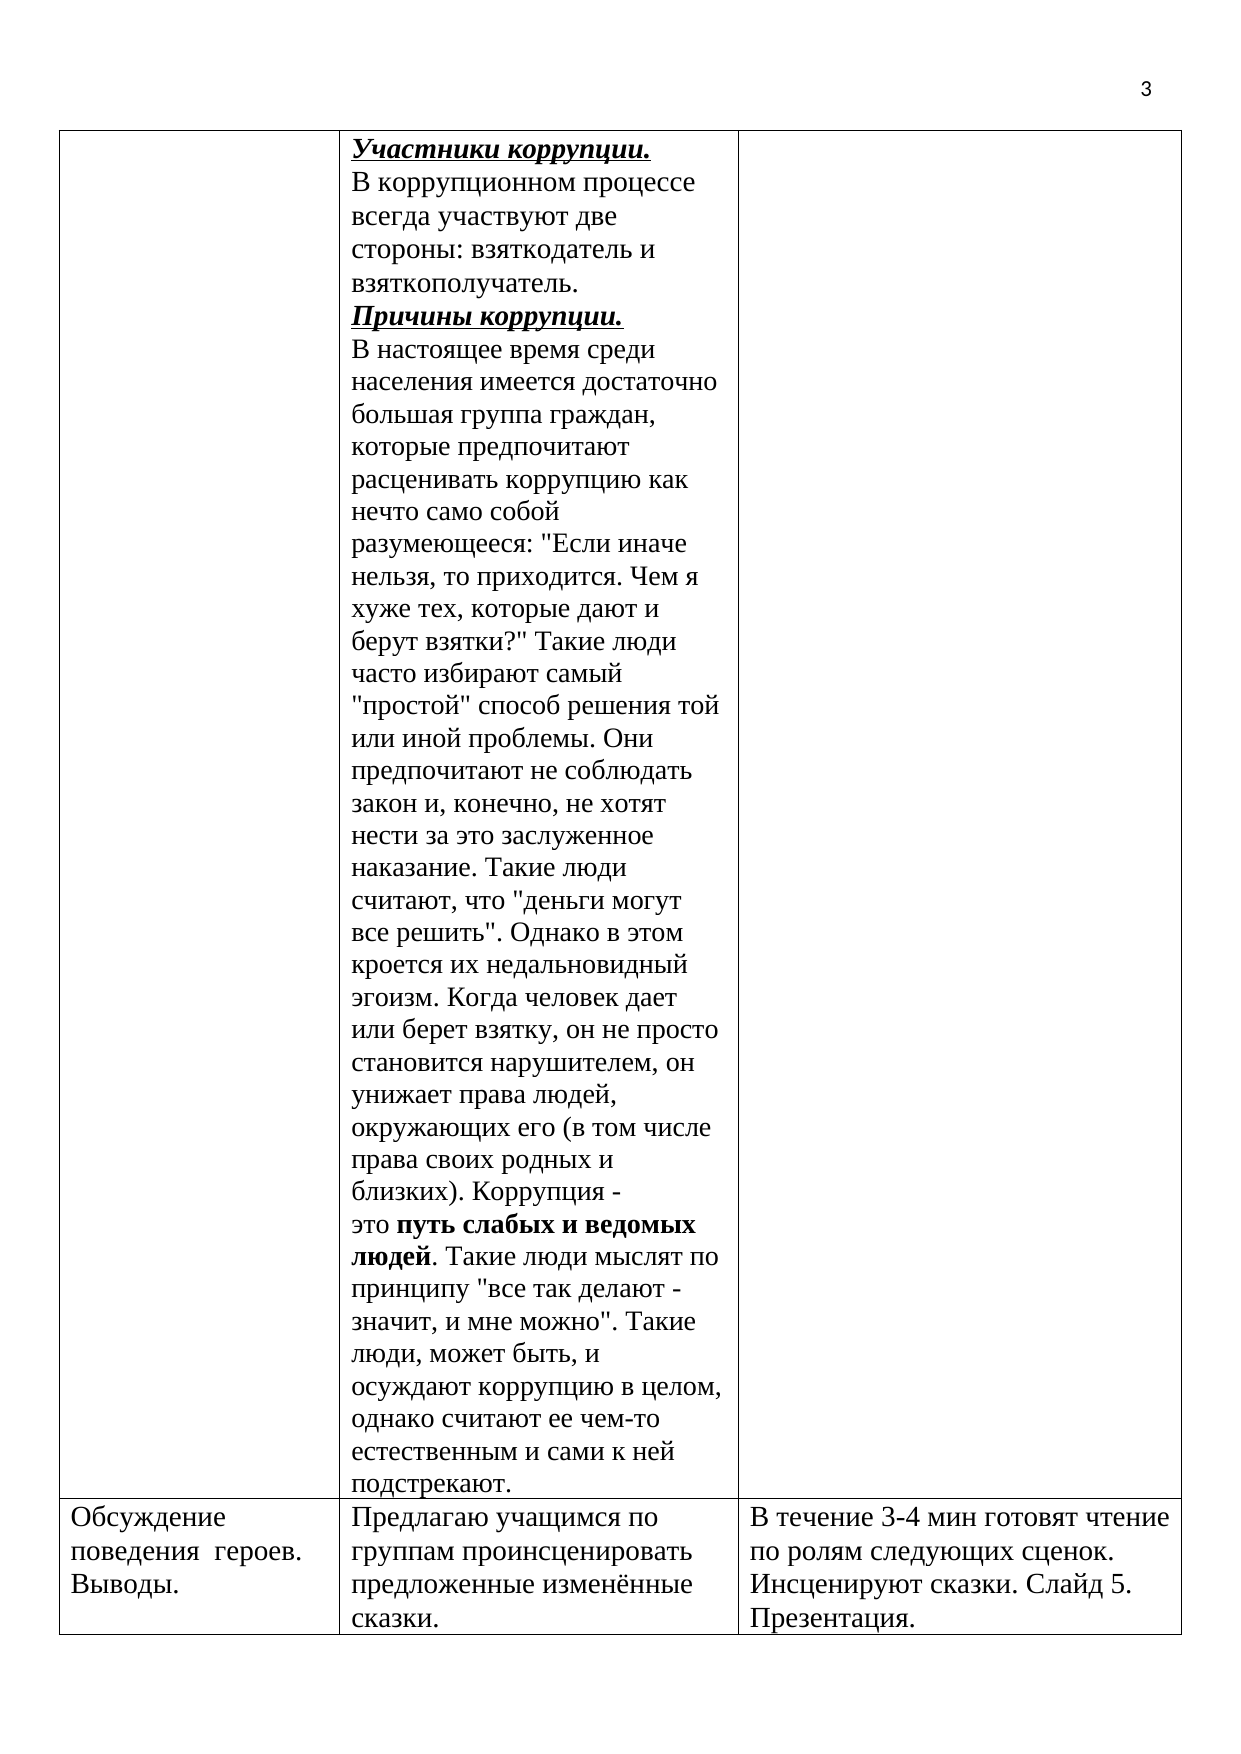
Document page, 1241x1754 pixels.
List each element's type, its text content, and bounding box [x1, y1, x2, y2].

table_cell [60, 1499, 339, 1633]
table_cell Предлагаю учащимся по группам проинсценировать предложенные изменённые сказки. [447, 1499, 738, 1633]
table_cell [739, 131, 1181, 1498]
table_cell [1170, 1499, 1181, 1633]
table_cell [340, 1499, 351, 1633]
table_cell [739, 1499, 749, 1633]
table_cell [60, 131, 339, 1498]
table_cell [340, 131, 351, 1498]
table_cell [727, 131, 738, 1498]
